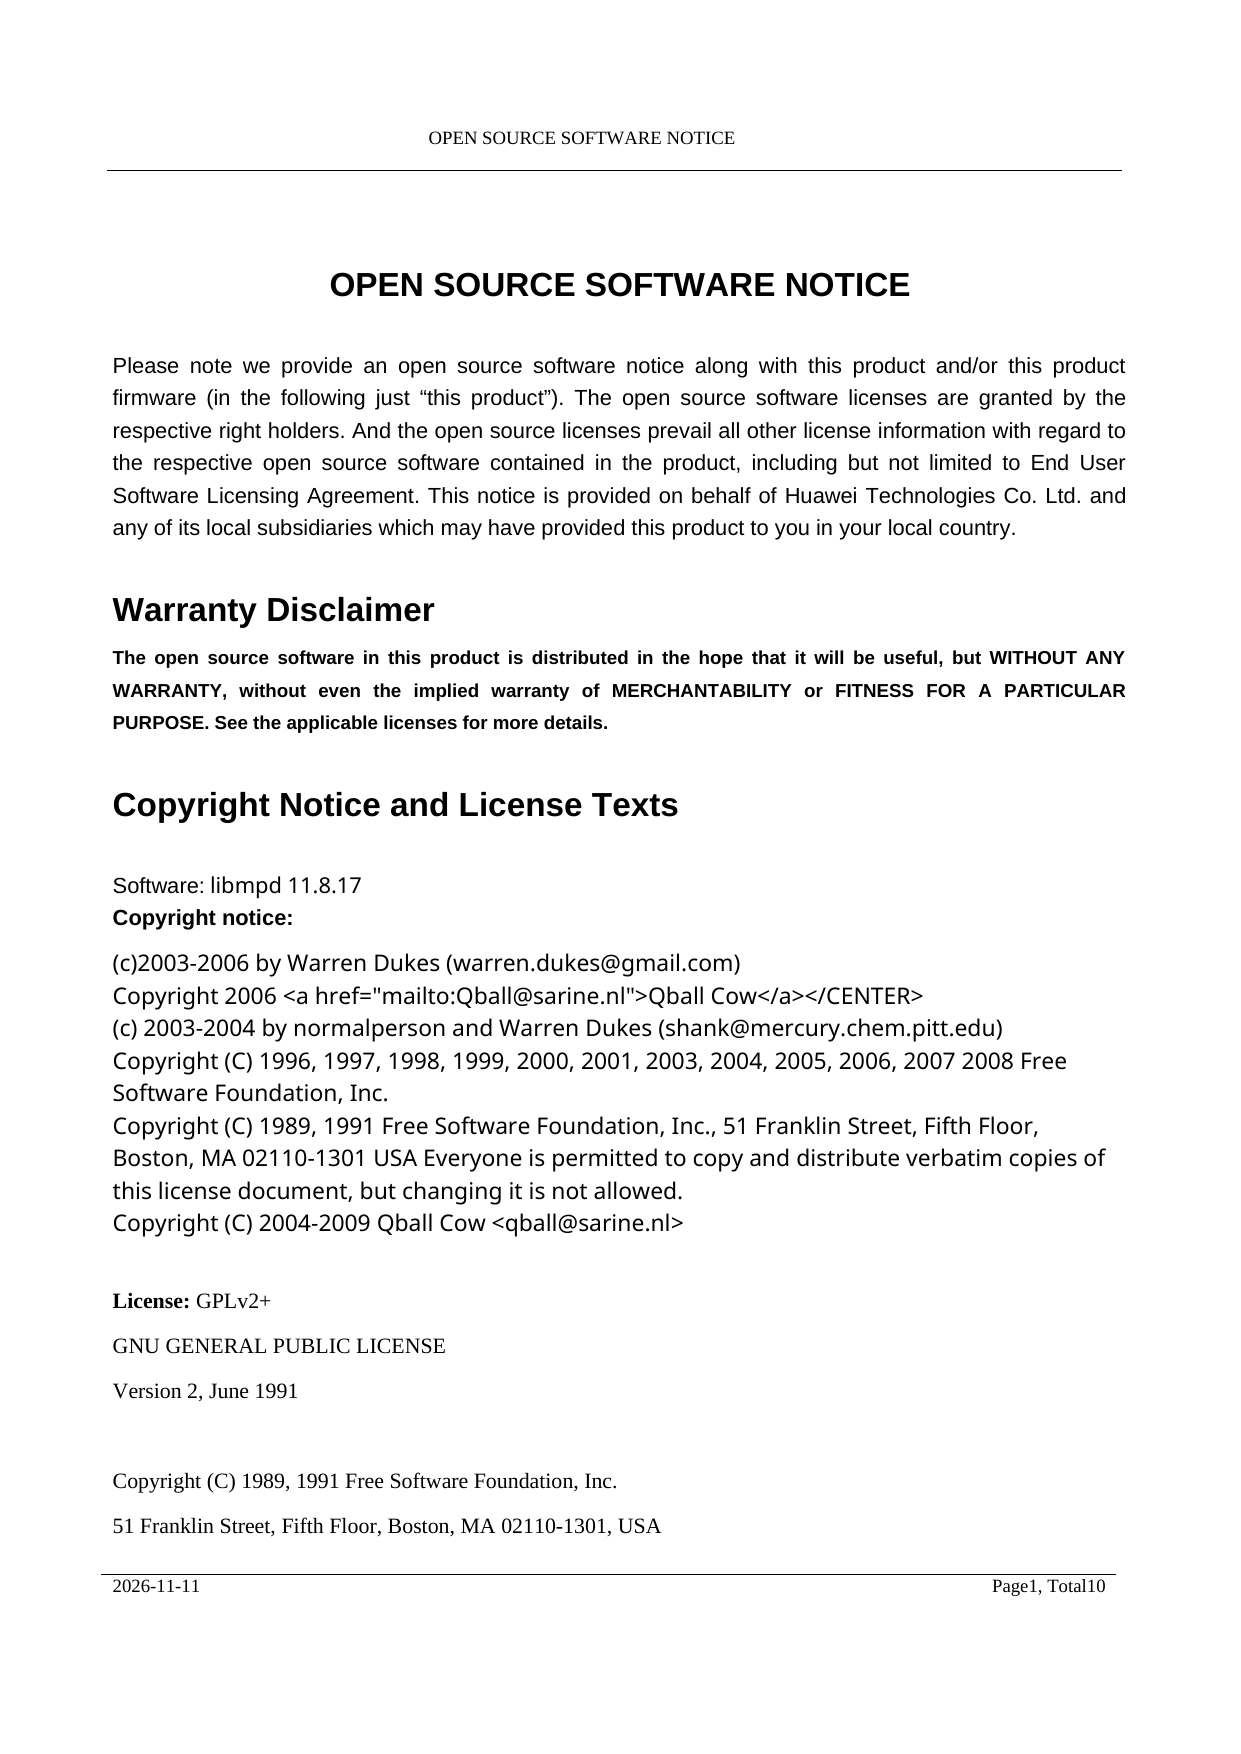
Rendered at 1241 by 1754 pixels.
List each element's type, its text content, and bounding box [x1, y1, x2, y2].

text License: GPLv2+ [112, 1284, 1128, 1317]
text OPEN SOURCE SOFTWARE NOTICE [112, 251, 1128, 316]
text GNU GENERAL PUBLIC LICENSE [112, 1329, 1128, 1362]
text Warranty Disclaimer [112, 576, 1128, 641]
text Copyright (C) 2004-2009 Qball Cow <qball@sarine.nl> [112, 1207, 1128, 1239]
text (c) 2003-2004 by normalperson and Warren Dukes (shank@mercury.chem.pitt.edu) [112, 1012, 1128, 1044]
text Copyright notice: [112, 901, 1128, 934]
text Copyright Notice and License Texts [112, 771, 1128, 836]
text 51 Franklin Street, Fifth Floor, Boston, MA 02110-1301, USA [112, 1510, 1128, 1542]
text The open source software in this product is distributed in the hope that it will be useful, but WITHOUT ANY WARRANTY, without even the implied warranty of MERCHANTABILITY or FITNESS FOR A PARTICULAR PURPOSE. See the applicable licenses for more details. [112, 641, 1128, 739]
text Copyright (C) 1989, 1991 Free Software Foundation, Inc., 51 Franklin Street, Fifth Floor, Boston, MA 02110-1301 USA Everyone is permitted to copy and distribute verbatim copies of this license document, but changing it is not allowed. [112, 1109, 1128, 1207]
text Please note we provide an open source software notice along with this product and/or this product firmware (in the following just “this product”). The open source software licenses are granted by the respective right holders. And the open source licenses prevail all other license information with regard to the respective open source software contained in the product, including but not limited to End User Software Licensing Agreement. This notice is provided on behalf of Huawei Technologies Co. Ltd. and any of its local subsidiaries which may have provided this product to you in your local country. [112, 349, 1128, 544]
text Copyright (C) 1989, 1991 Free Software Foundation, Inc. [112, 1464, 1128, 1497]
text Version 2, June 1991 [112, 1374, 1128, 1407]
text Copyright 2006 <a href="mailto:Qball@sarine.nl">Qball Cow</a></CENTER> [112, 979, 1128, 1012]
text (c)2003-2006 by Warren Dukes (warren.dukes@gmail.com) [112, 947, 1128, 979]
text Copyright (C) 1996, 1997, 1998, 1999, 2000, 2001, 2003, 2004, 2005, 2006, 2007 2008 Free Software Foundation, Inc. [112, 1044, 1128, 1109]
text Software: libmpd 11.8.17 [112, 869, 1128, 901]
